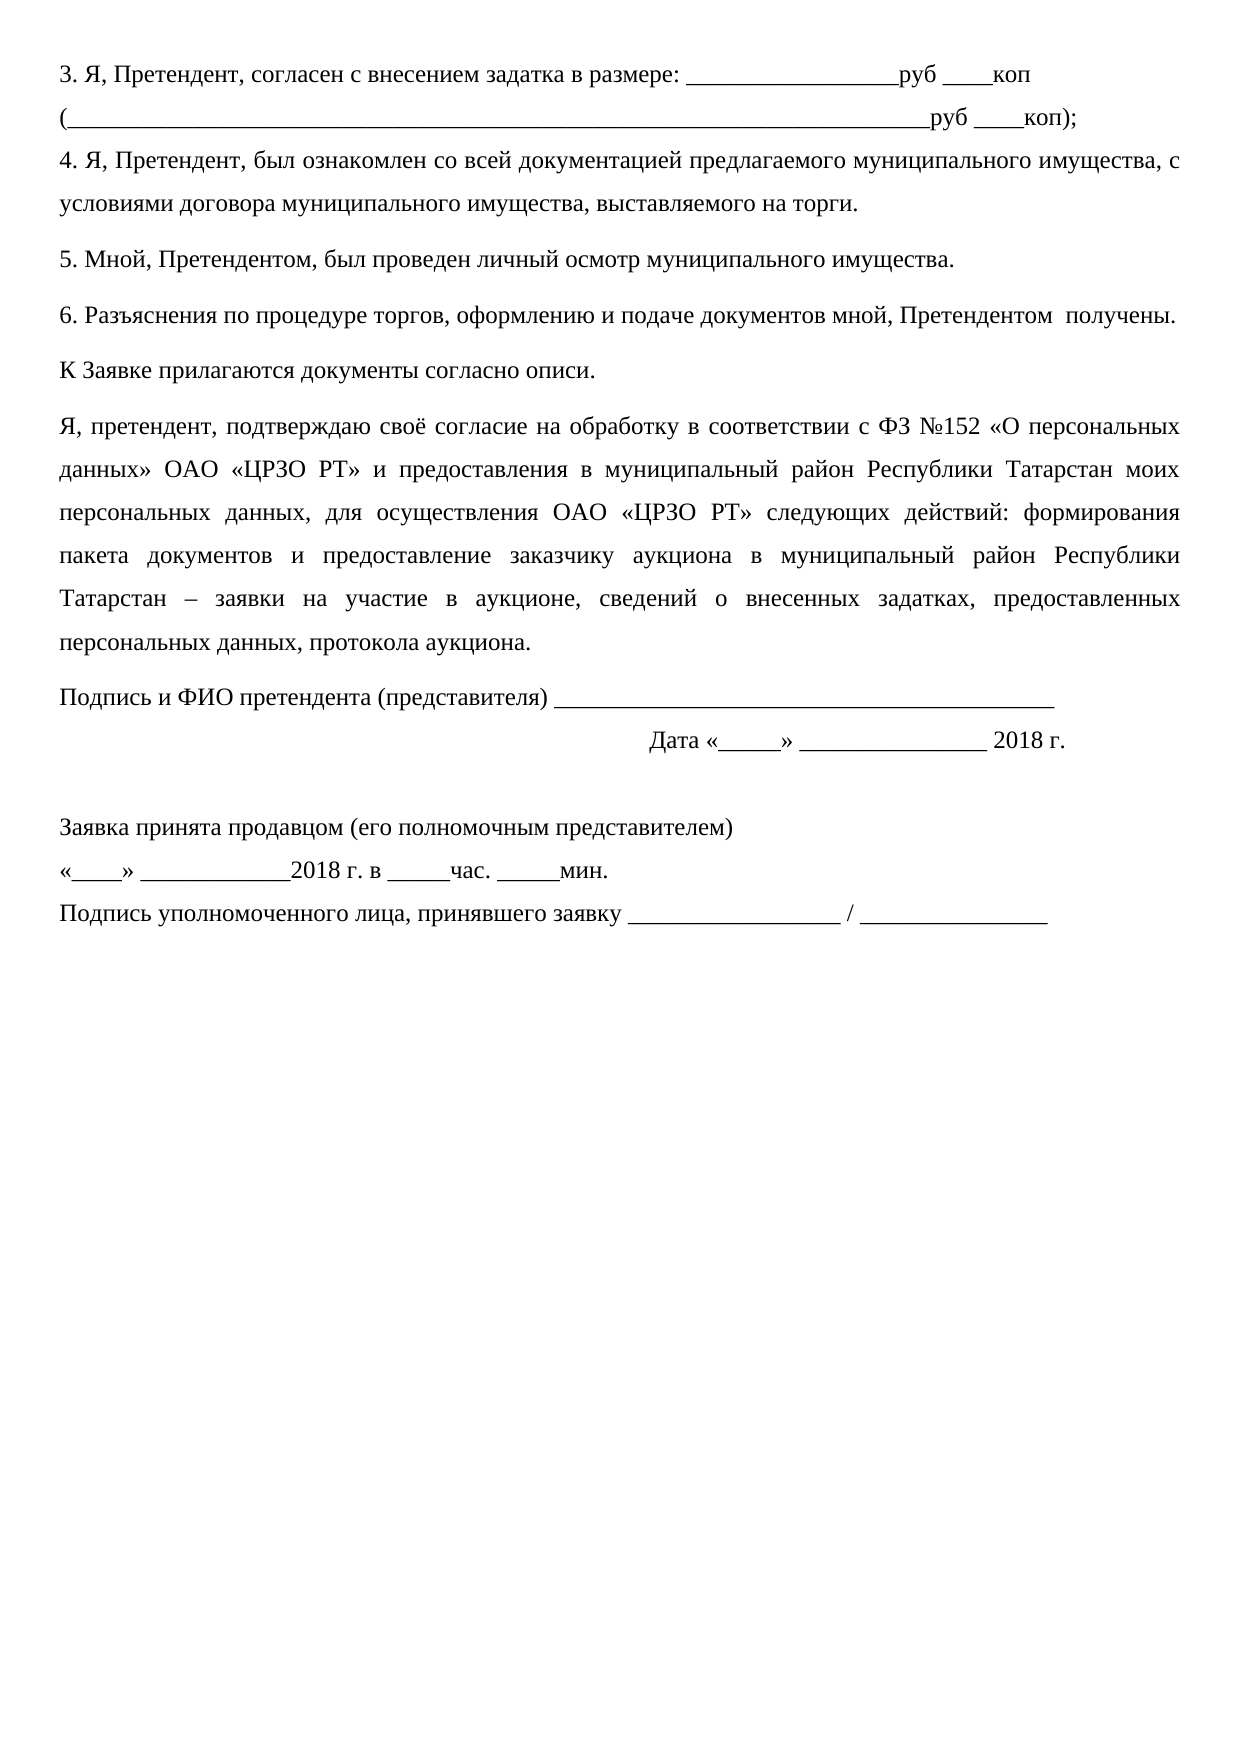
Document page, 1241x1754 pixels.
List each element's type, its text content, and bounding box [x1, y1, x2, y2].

text (_____________________________________________________________________руб ____коп); [59, 102, 1181, 131]
text Дата «_____» _______________ 2018 г. [59, 725, 1181, 754]
text 4. Я, Претендент, был ознакомлен со всей документацией предлагаемого муниципального имущества, с условиями договора муниципального имущества, выставляемого на торги. [59, 145, 1181, 217]
text Я, претендент, подтверждаю своё согласие на обработку в соответствии с ФЗ №152 «О персональных данных» ОАО «ЦРЗО РТ» и предоставления в муниципальный район Республики Татарстан моих персональных данных, для осуществления ОАО «ЦРЗО РТ» следующих действий: формирования пакета документов и предоставление заказчику аукциона в муниципальный район Республики Татарстан – заявки на участие в аукционе, сведений о внесенных задатках, предоставленных персональных данных, протокола аукциона. [59, 411, 1181, 655]
text 6. Разъяснения по процедуре торгов, оформлению и подаче документов мной, Претендентом получены. [59, 300, 1181, 328]
text Подпись и ФИО претендента (представителя) ________________________________________ [59, 682, 1181, 711]
text «____» ____________2018 г. в _____час. _____мин. [59, 855, 1181, 883]
text Подпись уполномоченного лица, принявшего заявку _________________ / _______________ [59, 898, 1181, 927]
text 3. Я, Претендент, согласен с внесением задатка в размере: _________________руб ____коп [59, 59, 1181, 88]
text Заявка принята продавцом (его полномочным представителем) [59, 812, 1181, 840]
text К Заявке прилагаются документы согласно описи. [59, 355, 1181, 384]
text 5. Мной, Претендентом, был проведен личный осмотр муниципального имущества. [59, 244, 1181, 273]
